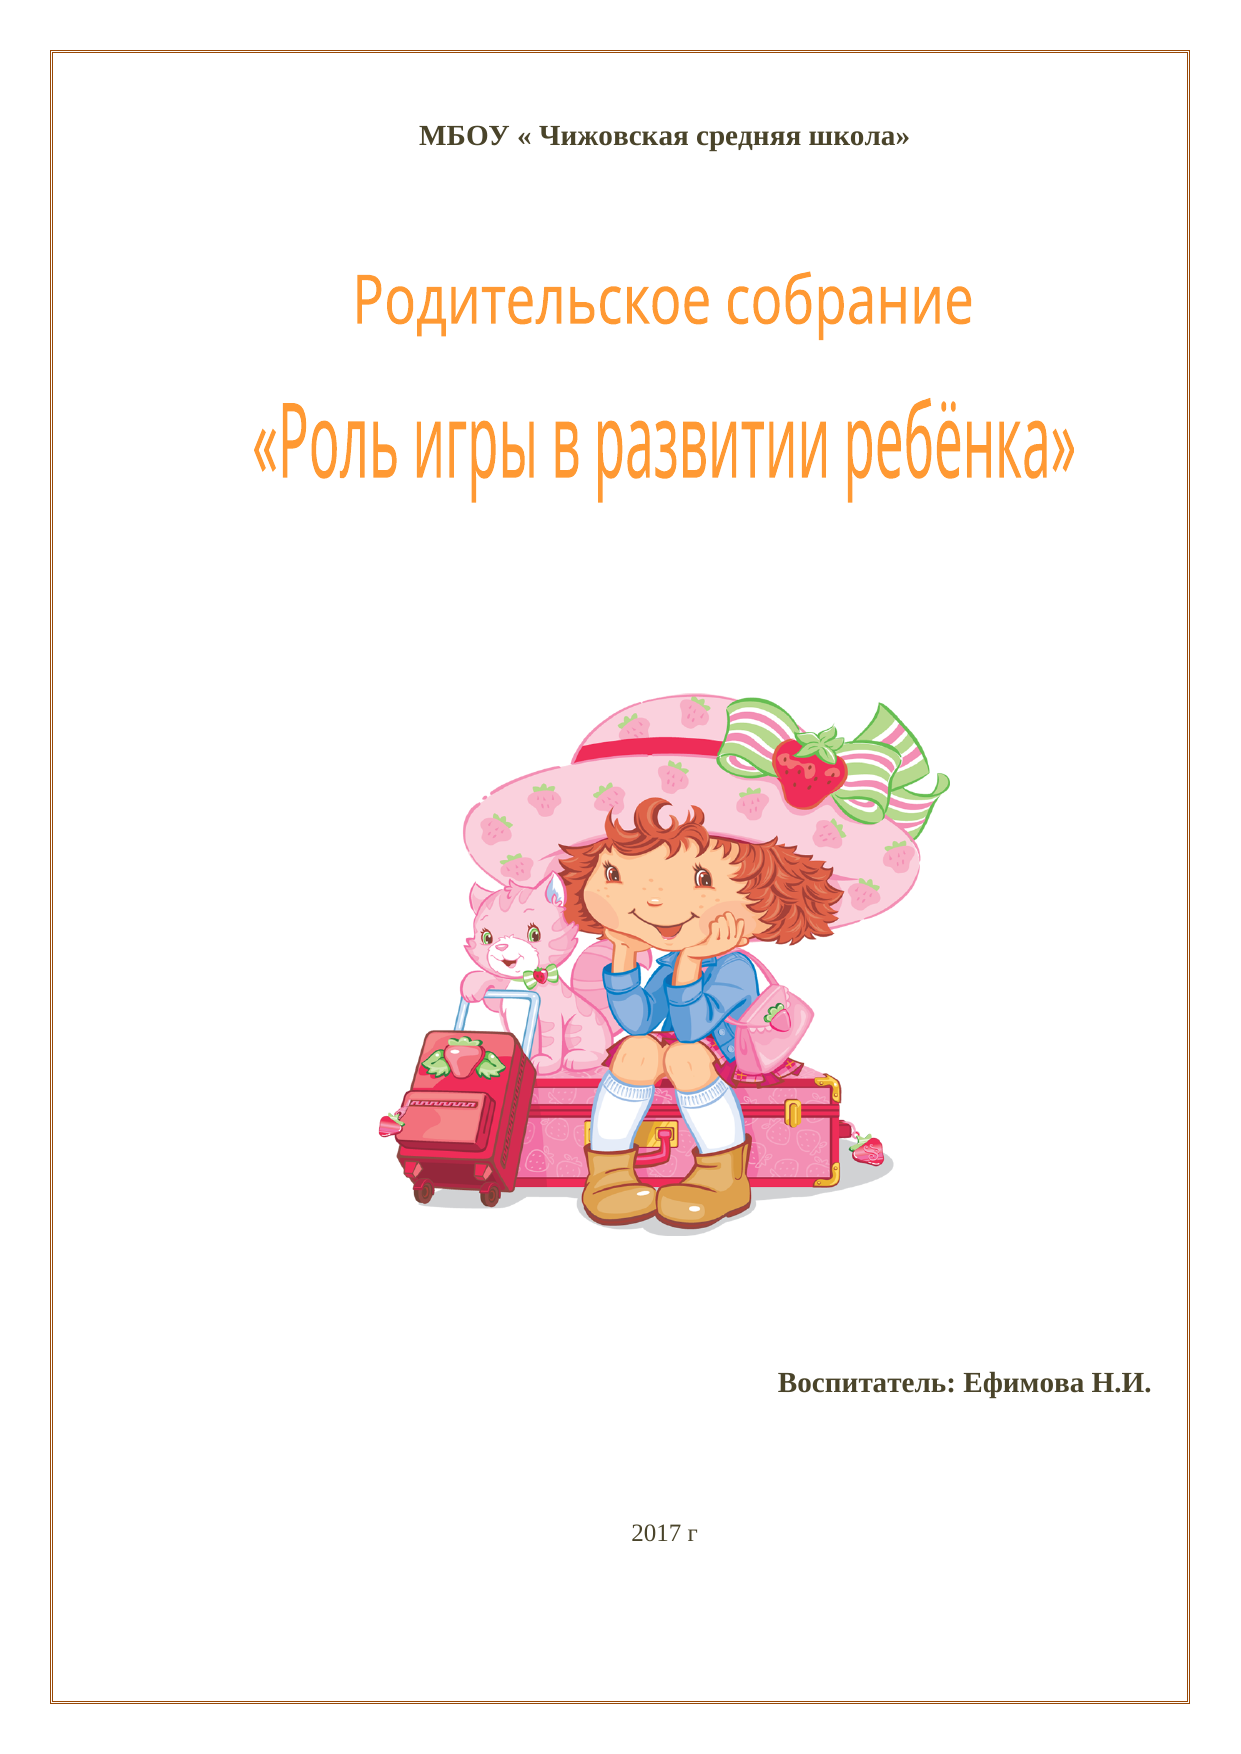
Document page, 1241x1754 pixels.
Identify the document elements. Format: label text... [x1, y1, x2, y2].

text 2017 г [177, 1518, 1152, 1547]
picture [378, 693, 950, 1236]
text Воспитатель: Ефимова Н.И. [177, 1365, 1152, 1398]
text МБОУ « Чижовская средняя школа» [177, 118, 1152, 152]
